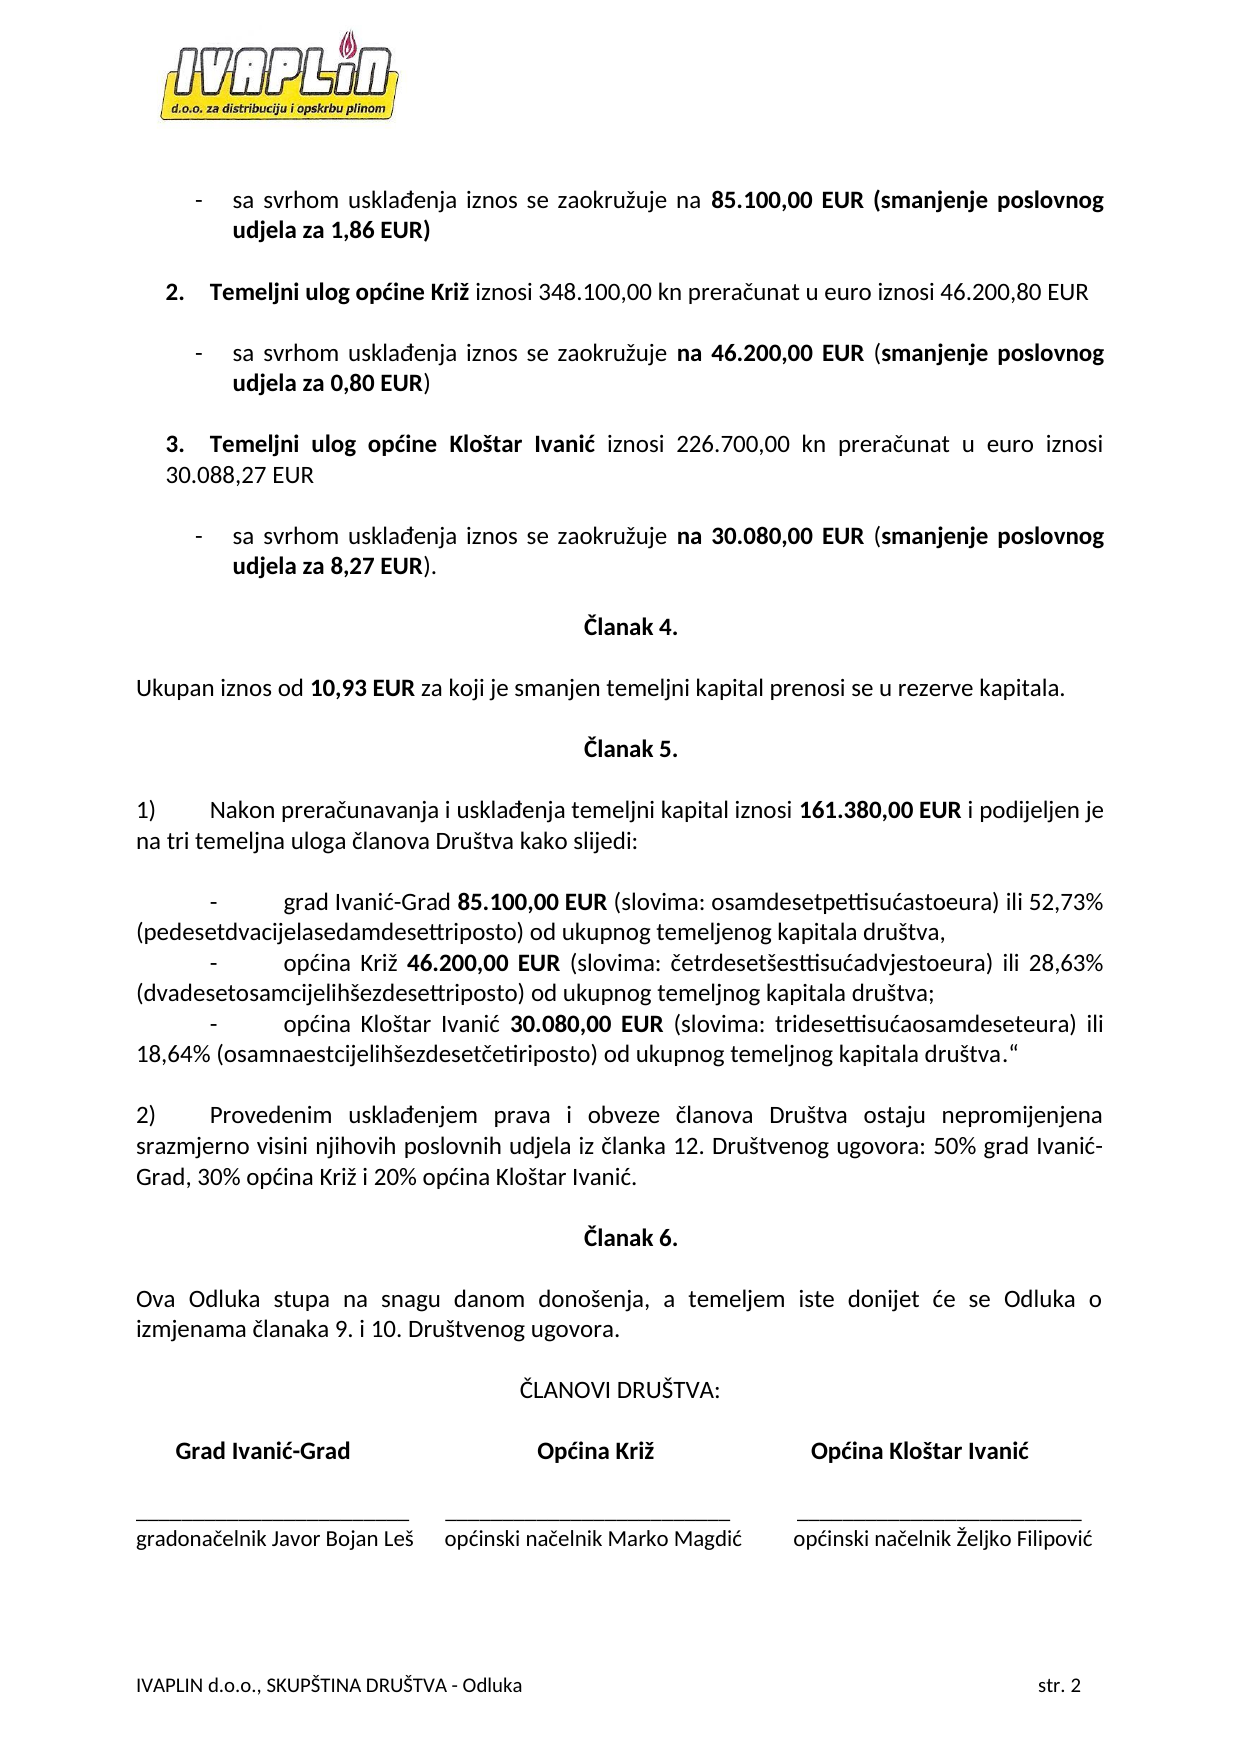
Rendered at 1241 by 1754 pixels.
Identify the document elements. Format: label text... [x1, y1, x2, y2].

list sa svrhom usklađenja iznos se zaokružuje na 85.100,00 EUR (smanjenje poslovnog udjela za 1,86 EUR) [195, 184, 1104, 245]
list Temeljni ulog općine Kloštar Ivanić iznosi 226.700,00 kn preračunat u euro iznosi 30.088,27 EUR [165, 428, 1104, 489]
list sa svrhom usklađenja iznos se zaokružuje na 46.200,00 EUR (smanjenje poslovnog udjela za 0,80 EUR) [195, 337, 1104, 398]
text gradonačelnik Javor Bojan Leš općinski načelnik Marko Magdić općinski načelnik Željko Filipović [136, 1524, 1104, 1552]
text ________________________ _________________________ _________________________ [136, 1496, 1104, 1524]
list Temeljni ulog općine Križ iznosi 348.100,00 kn preračunat u euro iznosi 46.200,80 EUR [165, 276, 1104, 306]
text Grad Ivanić-Grad Općina Križ Općina Kloštar Ivanić [136, 1435, 1104, 1466]
text - grad Ivanić-Grad 85.100,00 EUR (slovima: osamdesetpettisućastoeura) ili 52,73% (pedesetdvacijelasedamdesettriposto) od ukupnog temeljenog kapitala društva, [136, 886, 1104, 947]
text ČLANOVI DRUŠTVA: [136, 1374, 1104, 1405]
list Provedenim usklađenjem prava i obveze članova Društva ostaju nepromijenjena srazmjerno visini njihovih poslovnih udjela iz članka 12. Društvenog ugovora: 50% grad Ivanić-Grad, 30% općina Križ i 20% općina Kloštar Ivanić. [136, 1100, 1104, 1191]
list sa svrhom usklađenja iznos se zaokružuje na 30.080,00 EUR (smanjenje poslovnog udjela za 8,27 EUR). [195, 520, 1104, 581]
list Nakon preračunavanja i usklađenja temeljni kapital iznosi 161.380,00 EUR i podijeljen je na tri temeljna uloga članova Društva kako slijedi: [136, 794, 1104, 856]
text Ukupan iznos od 10,93 EUR za koji je smanjen temeljni kapital prenosi se u rezerve kapitala. [136, 672, 1104, 703]
text - općina Kloštar Ivanić 30.080,00 EUR (slovima: tridesettisućaosamdeseteura) ili 18,64% (osamnaestcijelihšezdesetčetiriposto) od ukupnog temeljnog kapitala društva.“ [136, 1008, 1104, 1069]
picture [145, 25, 408, 131]
text - općina Križ 46.200,00 EUR (slovima: četrdesetšesttisućadvjestoeura) ili 28,63% (dvadesetosamcijelihšezdesettriposto) od ukupnog temeljnog kapitala društva; [136, 947, 1104, 1008]
text Ova Odluka stupa na snagu danom donošenja, a temeljem iste donijet će se Odluka o izmjenama članaka 9. i 10. Društvenog ugovora. [136, 1283, 1104, 1344]
